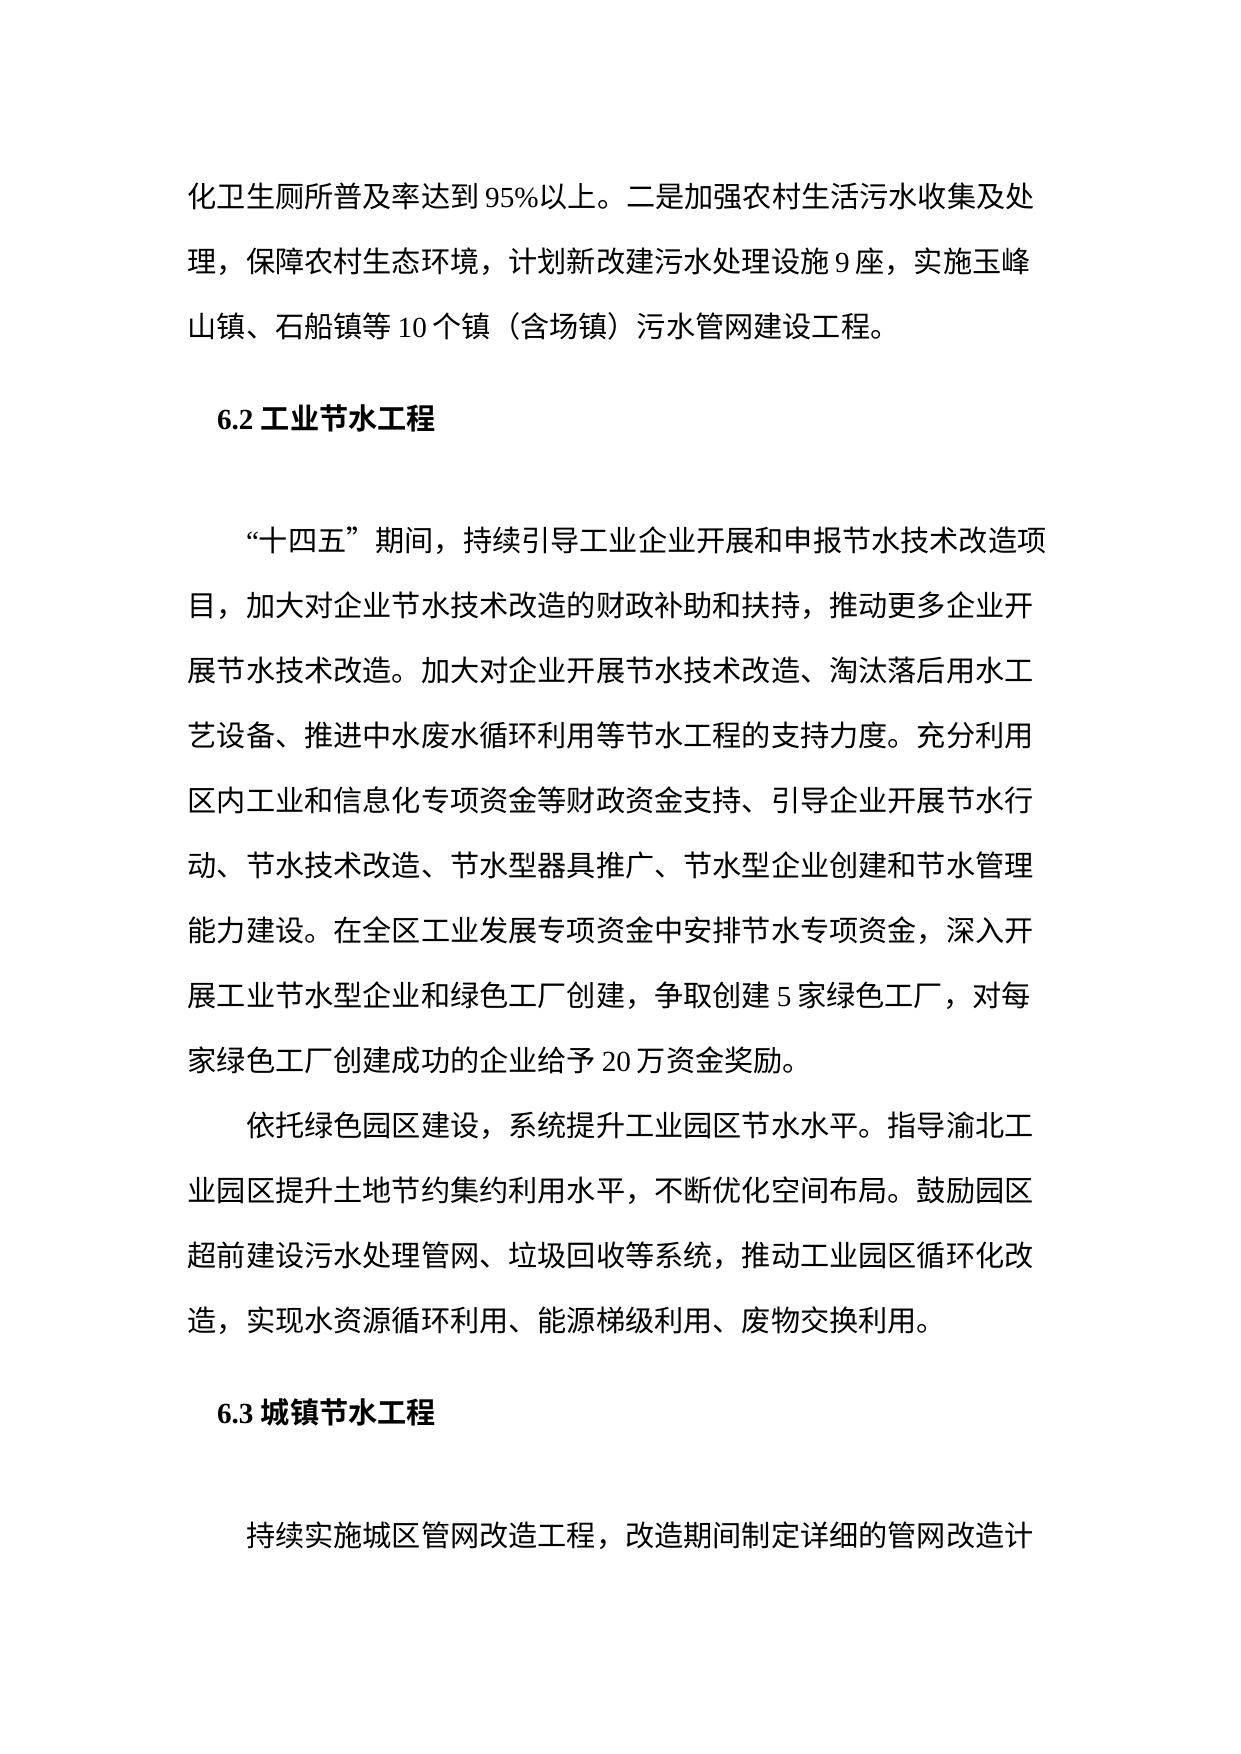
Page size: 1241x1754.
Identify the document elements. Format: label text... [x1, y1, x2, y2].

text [187, 1501, 1053, 1566]
text “十四五”期间，持续引导工业企业开展和申报节水技术改造项目，加大对企业节水技术改造的财政补助和扶持，推动更多企业开展节水技术改造。加大对企业开展节水技术改造、淘汰落后用水工艺设备、推进中水废水循环利用等节水工程的支持力度。充分利用区内工业和信息化专项资金等财政资金支持、引导企业开展节水行动、节水技术改造、节水型器具推广、节水型企业创建和节水管理能力建设。在全区工业发展专项资金中安排节水专项资金，深入开展工业节水型企业和绿色工厂创建，争取创建5家绿色工厂，对每家绿色工厂创建成功的企业给予20万资金奖励。 [187, 507, 1053, 1092]
text 6.2 工业节水工程 [187, 384, 1053, 449]
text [187, 162, 1053, 357]
text 依托绿色园区建设，系统提升工业园区节水水平。指导渝北工业园区提升土地节约集约利用水平，不断优化空间布局。鼓励园区超前建设污水处理管网、垃圾回收等系统，推动工业园区循环化改造，实现水资源循环利用、能源梯级利用、废物交换利用。 [187, 1092, 1053, 1352]
text 6.3 城镇节水工程 [187, 1379, 1053, 1444]
